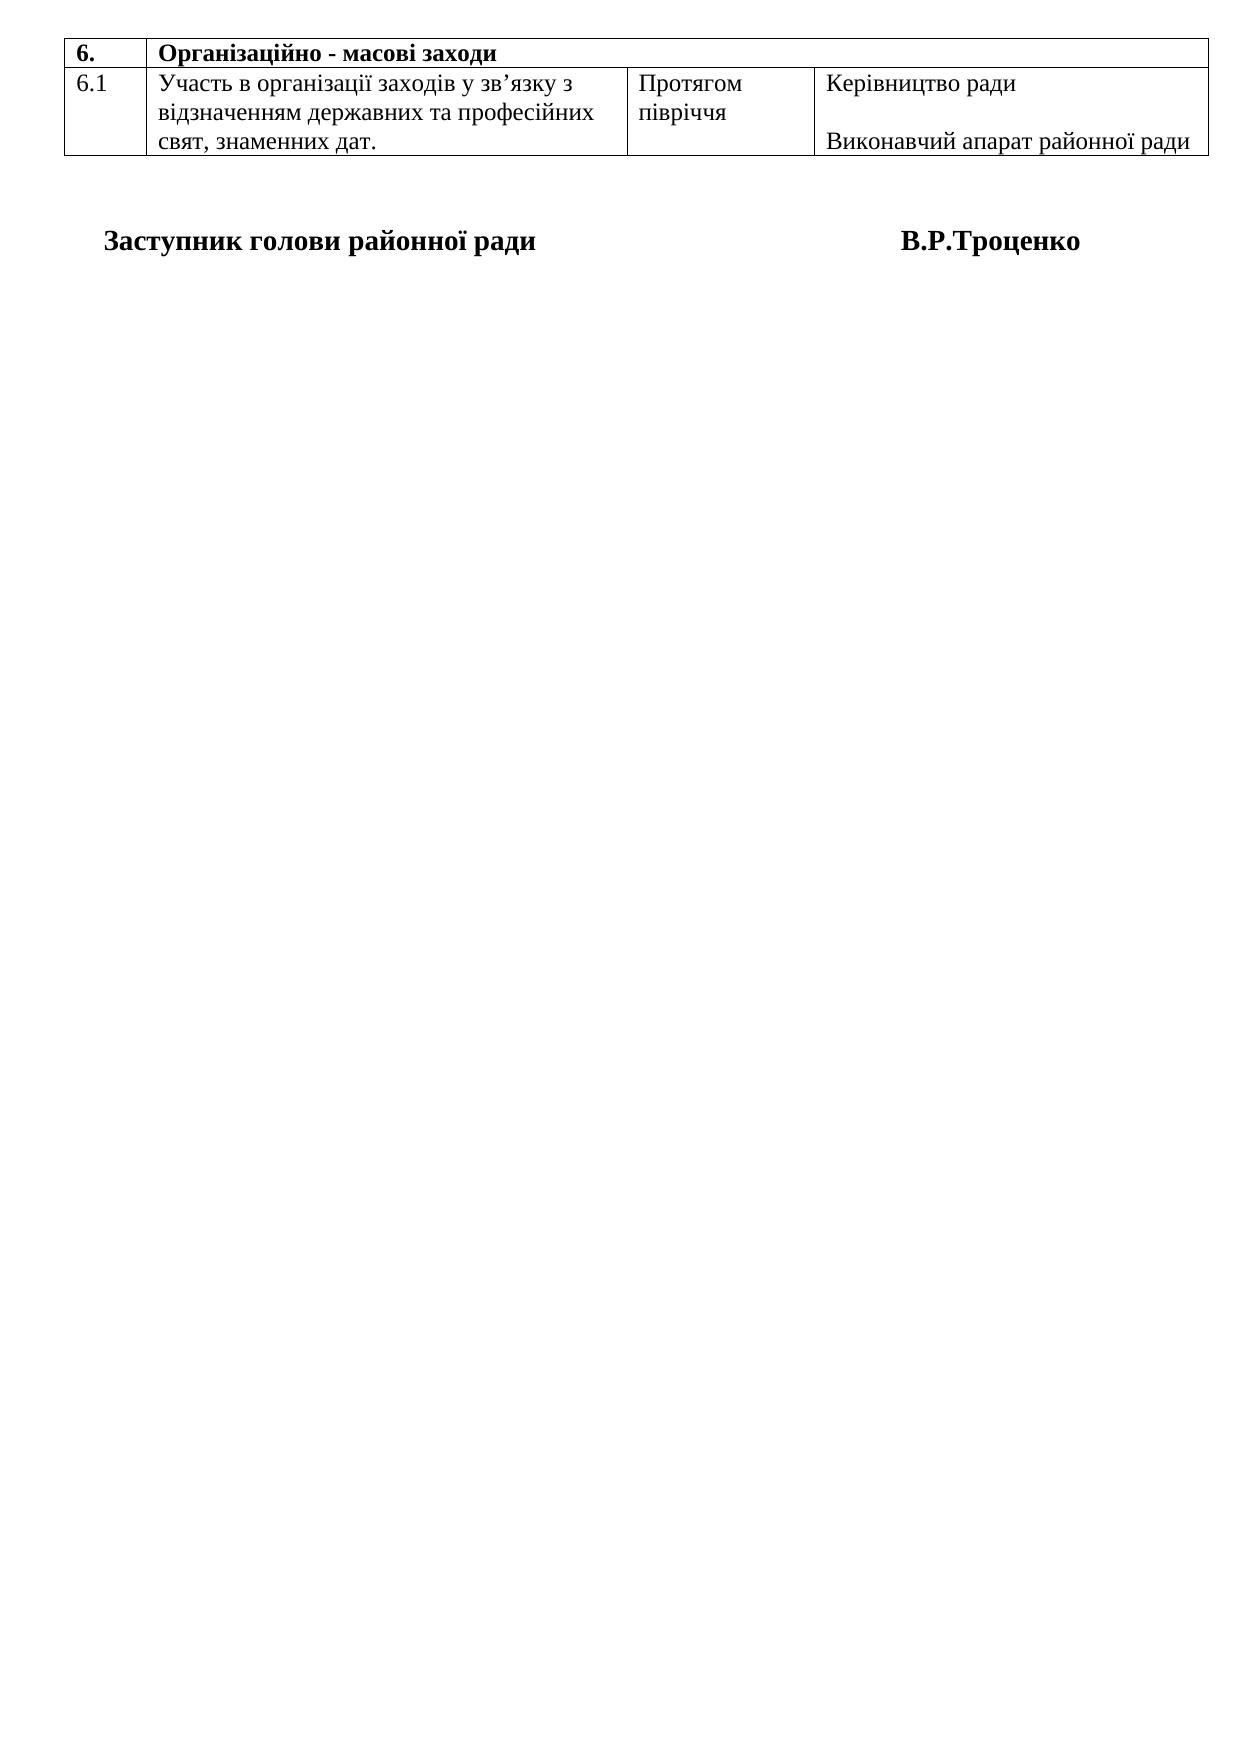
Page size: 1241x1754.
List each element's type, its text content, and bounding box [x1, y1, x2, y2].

table_cell Керівництво ради Виконавчий апарат районної ради [815, 68, 1208, 154]
table_cell Участь в організації заходів у зв’язку з відзначенням державних та професійних свят, знаменних дат. [147, 68, 627, 154]
text Заступник голови районної ради В.Р.Троценко [103, 223, 1152, 256]
table_cell Організаційно - масові заходи [147, 39, 1208, 67]
table_cell 6.1 [65, 68, 146, 154]
table_cell Протягом півріччя [628, 68, 814, 154]
table_cell 6. [65, 39, 146, 67]
